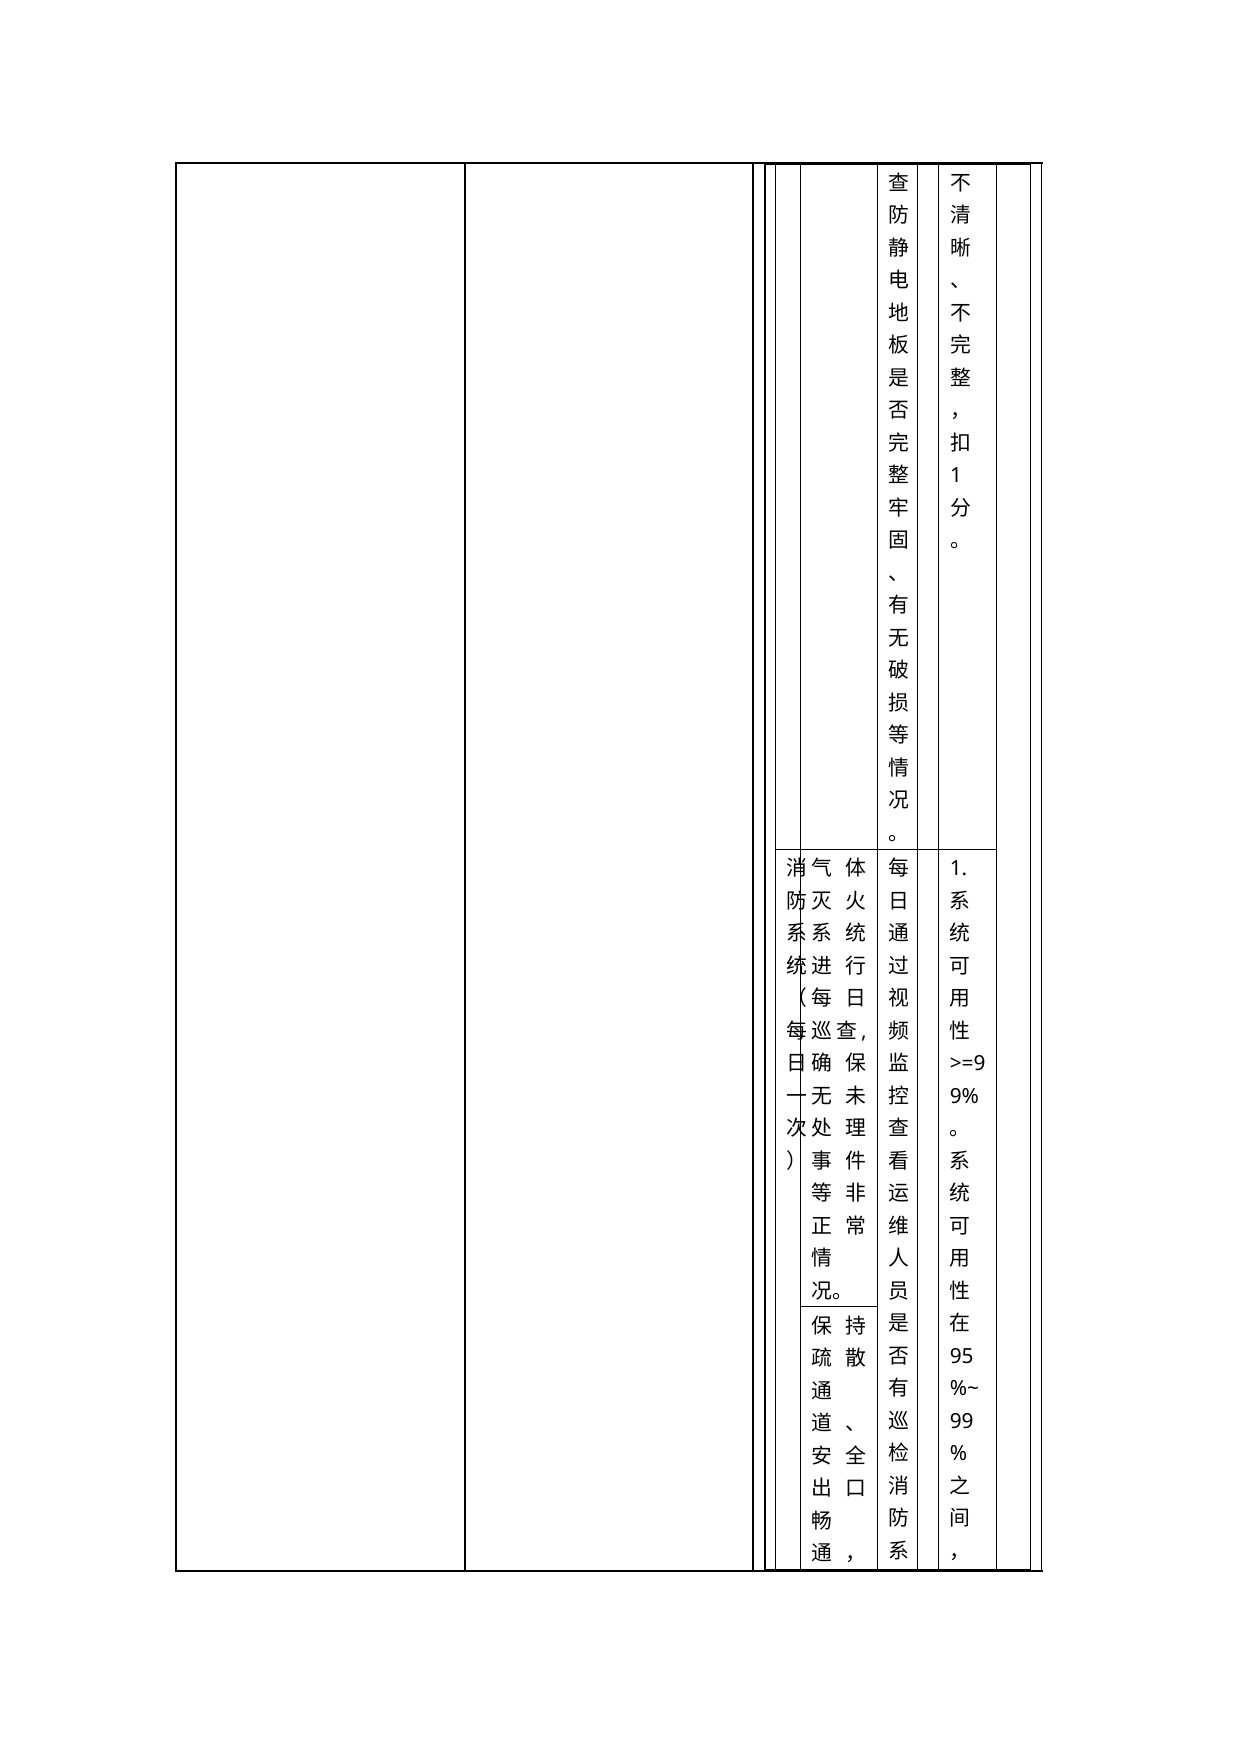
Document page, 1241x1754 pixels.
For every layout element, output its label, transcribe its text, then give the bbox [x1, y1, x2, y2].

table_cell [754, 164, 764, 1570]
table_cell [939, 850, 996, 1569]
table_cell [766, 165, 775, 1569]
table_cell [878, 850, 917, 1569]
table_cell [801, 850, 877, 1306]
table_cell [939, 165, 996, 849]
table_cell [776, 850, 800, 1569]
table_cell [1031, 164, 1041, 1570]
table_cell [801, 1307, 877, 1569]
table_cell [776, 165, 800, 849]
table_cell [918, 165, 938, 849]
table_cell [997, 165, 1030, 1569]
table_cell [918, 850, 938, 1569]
table_cell [466, 164, 752, 1570]
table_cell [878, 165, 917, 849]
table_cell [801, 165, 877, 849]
table_cell 1 [177, 164, 464, 1570]
